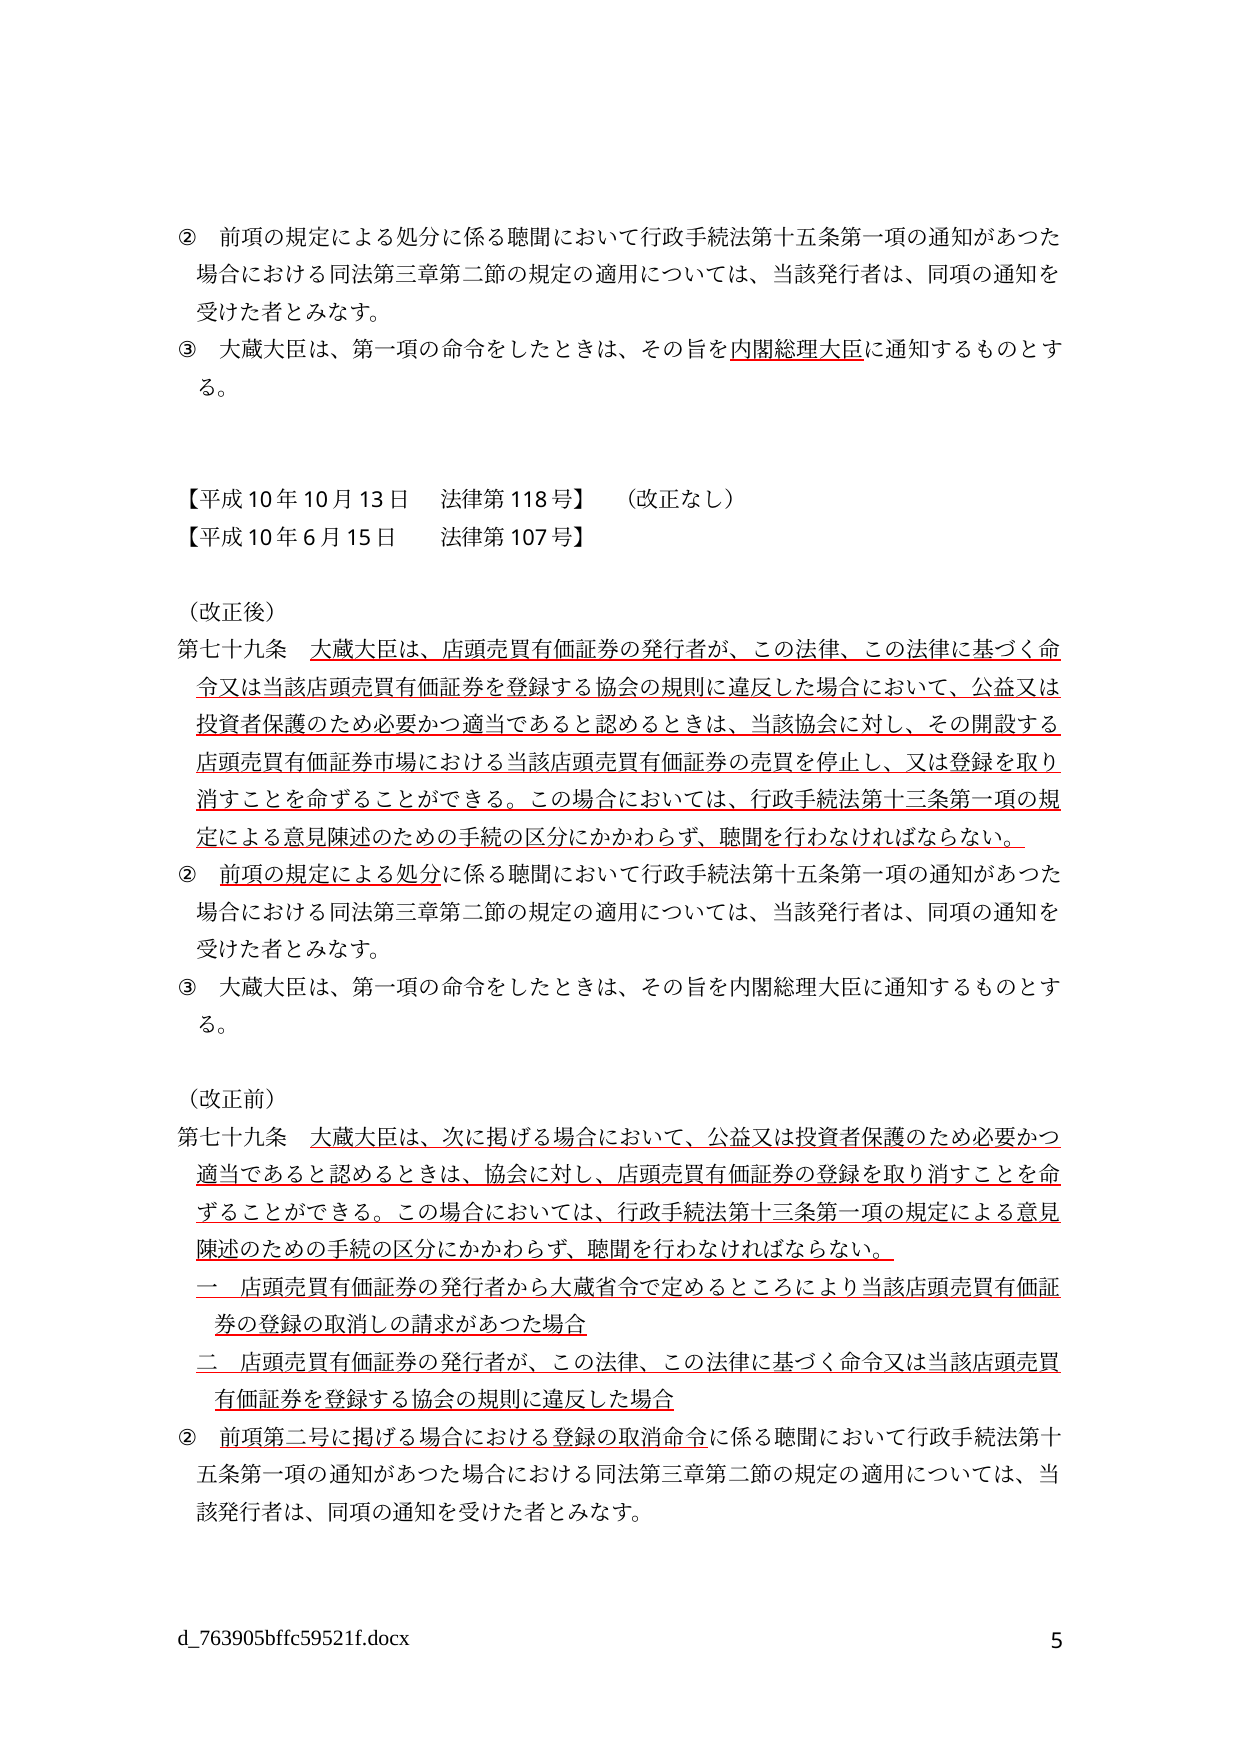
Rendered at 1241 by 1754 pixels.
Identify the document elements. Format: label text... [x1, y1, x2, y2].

text ② 前項の規定による処分に係る聴聞において行政手続法第十五条第一項の通知があつた場合における同法第三章第二節の規定の適用については、当該発行者は、同項の通知を受けた者とみなす。 [177, 854, 1063, 967]
text 【平成10年6月15日 法律第107号】 [177, 517, 1063, 554]
text 第七十九条 大蔵大臣は、店頭売買有価証券の発行者が、この法律、この法律に基づく命令又は当該店頭売買有価証券を登録する協会の規則に違反した場合において、公益又は投資者保護のため必要かつ適当であると認めるときは、当該協会に対し、その開設する店頭売買有価証券市場における当該店頭売買有価証券の売買を停止し、又は登録を取り消すことを命ずることができる。この場合においては、行政手続法第十三条第一項の規定による意見陳述のための手続の区分にかかわらず、聴聞を行わなければならない。 [177, 629, 1063, 854]
text 第七十九条 大蔵大臣は、次に掲げる場合において、公益又は投資者保護のため必要かつ適当であると認めるときは、協会に対し、店頭売買有価証券の登録を取り消すことを命ずることができる。この場合においては、行政手続法第十三条第一項の規定による意見陳述のための手続の区分にかかわらず、聴聞を行わなければならない。 [177, 1117, 1063, 1267]
text 【平成10年10月13日 法律第118号】 （改正なし） [177, 479, 1063, 517]
text 二 店頭売買有価証券の発行者が、この法律、この法律に基づく命令又は当該店頭売買有価証券を登録する協会の規則に違反した場合 [196, 1342, 1063, 1417]
text ② 前項の規定による処分に係る聴聞において行政手続法第十五条第一項の通知があつた場合における同法第三章第二節の規定の適用については、当該発行者は、同項の通知を受けた者とみなす。 [177, 217, 1063, 329]
text ③ 大蔵大臣は、第一項の命令をしたときは、その旨を内閣総理大臣に通知するものとする。 [177, 967, 1063, 1042]
text （改正後） [177, 592, 1063, 629]
text 一 店頭売買有価証券の発行者から大蔵省令で定めるところにより当該店頭売買有価証券の登録の取消しの請求があつた場合 [196, 1267, 1063, 1342]
text ③ 大蔵大臣は、第一項の命令をしたときは、その旨を内閣総理大臣に通知するものとする。 [177, 329, 1063, 404]
text ② 前項第二号に掲げる場合における登録の取消命令に係る聴聞において行政手続法第十五条第一項の通知があつた場合における同法第三章第二節の規定の適用については、当該発行者は、同項の通知を受けた者とみなす。 [177, 1417, 1063, 1529]
text （改正前） [177, 1079, 1063, 1117]
